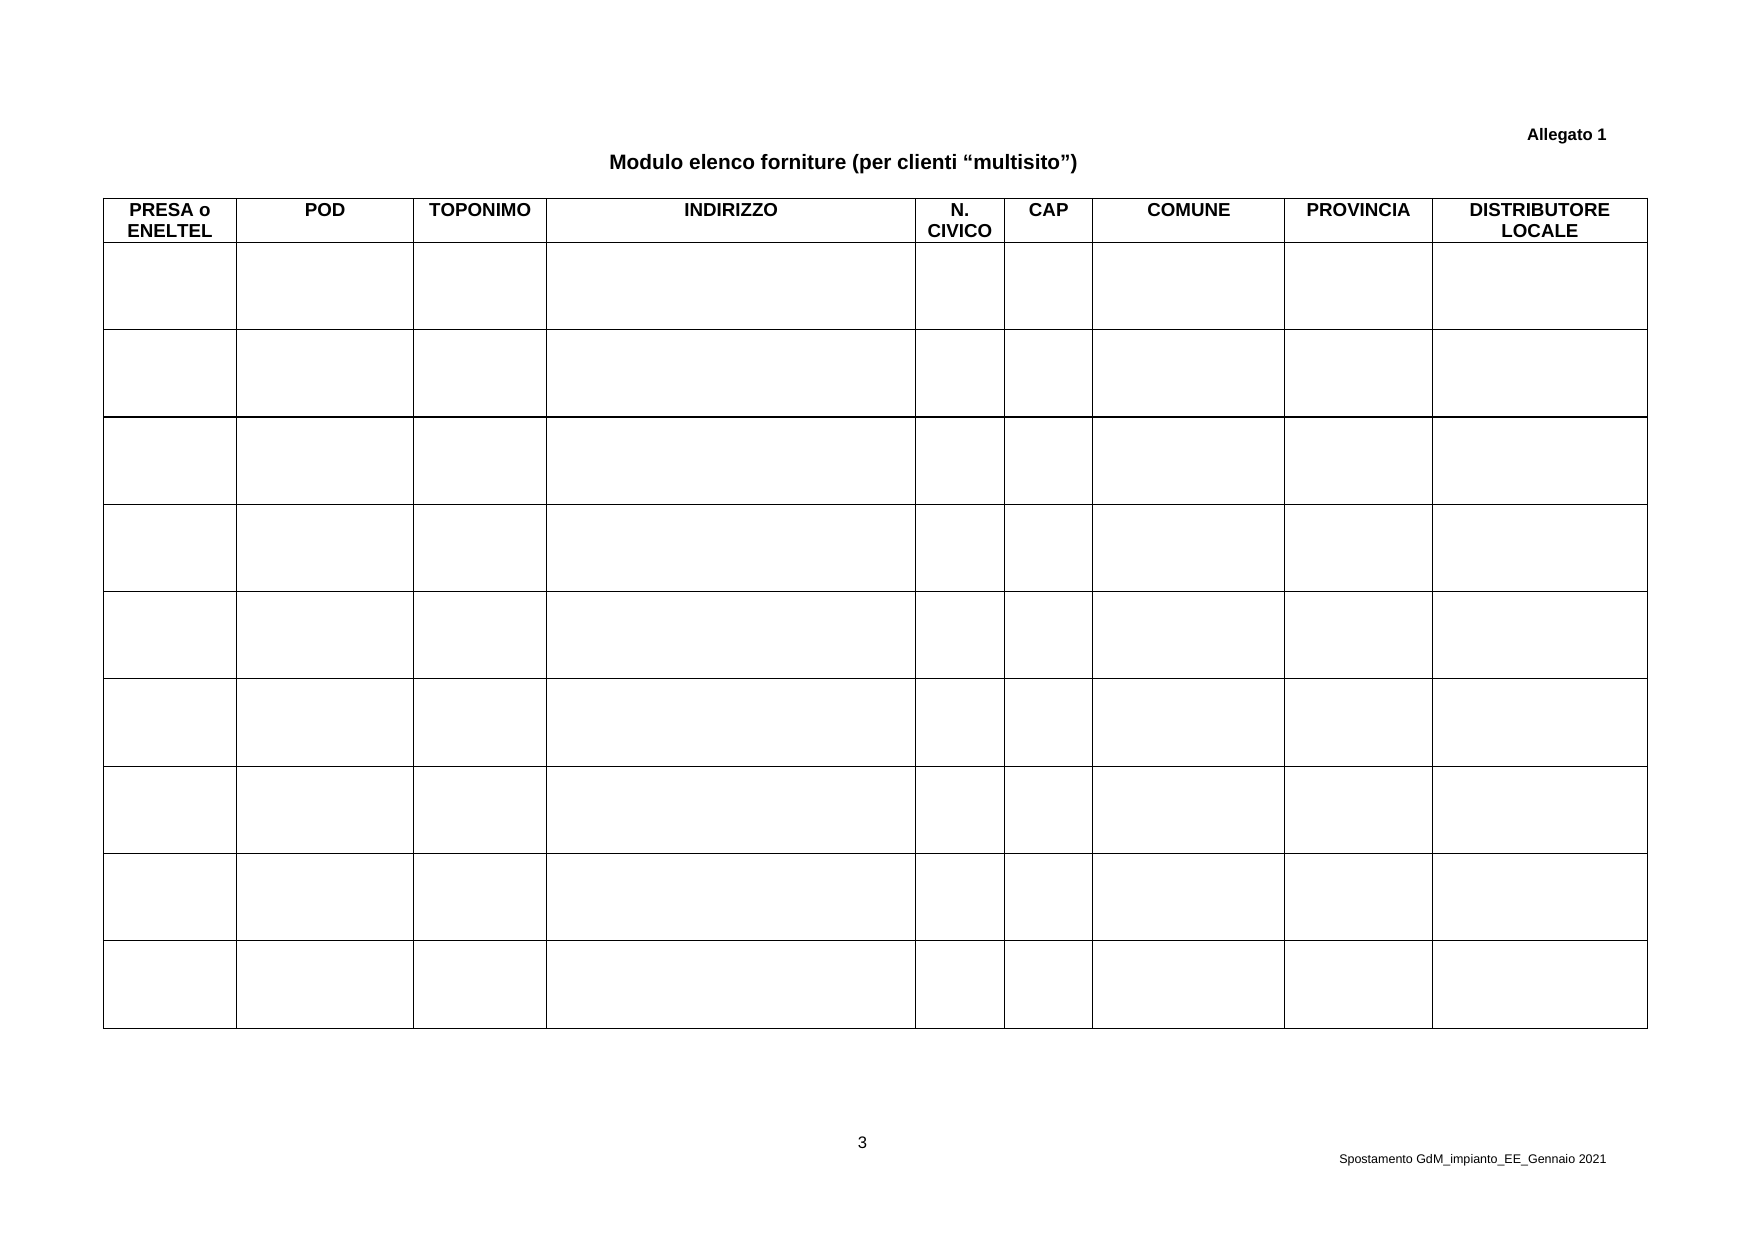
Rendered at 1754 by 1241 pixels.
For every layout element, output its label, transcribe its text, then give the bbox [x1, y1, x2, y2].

table_cell [1285, 592, 1432, 678]
table_cell [237, 418, 413, 504]
table_cell [1093, 330, 1284, 416]
table_cell [547, 505, 915, 591]
table_cell [414, 418, 546, 504]
table_cell [1433, 941, 1647, 1027]
table_cell [1005, 941, 1092, 1027]
table_cell [104, 330, 236, 416]
table_header N. CIVICO [916, 199, 1004, 242]
table_cell [916, 854, 1004, 940]
table_cell [414, 941, 546, 1027]
text Modulo elenco forniture (per clienti “multisito”) [81, 150, 1606, 174]
table_cell [547, 854, 915, 940]
table_cell [1093, 767, 1284, 853]
table_cell [1285, 243, 1432, 329]
table_cell [1285, 941, 1432, 1027]
table_cell [1005, 592, 1092, 678]
table_cell [1285, 330, 1432, 416]
table_cell [1285, 679, 1432, 766]
table_cell [1433, 592, 1647, 678]
table_cell [1285, 505, 1432, 591]
table_cell [547, 767, 915, 853]
table_header COMUNE [1093, 199, 1284, 242]
table_cell [104, 243, 236, 329]
table_cell [1005, 330, 1092, 416]
table_cell [1005, 767, 1092, 853]
table_header DISTRIBUTORE LOCALE [1433, 199, 1647, 242]
table_cell [547, 592, 915, 678]
subtitle Allegato 1 [118, 124, 1606, 143]
table_cell [1093, 418, 1284, 504]
table_cell [916, 679, 1004, 766]
table_cell [414, 243, 546, 329]
table_cell [916, 505, 1004, 591]
table_cell [414, 767, 546, 853]
table_cell [1005, 854, 1092, 940]
table_cell [547, 243, 915, 329]
table_cell [237, 592, 413, 678]
table_cell [1093, 592, 1284, 678]
table_cell [547, 418, 915, 504]
table_cell [1093, 679, 1284, 766]
table_cell [104, 679, 236, 766]
table_cell [1005, 505, 1092, 591]
table_cell [237, 330, 413, 416]
table_cell [104, 854, 236, 940]
table_cell [1285, 854, 1432, 940]
table_cell [1005, 679, 1092, 766]
table_cell [1285, 767, 1432, 853]
table_cell [237, 505, 413, 591]
table_cell [916, 941, 1004, 1027]
table_cell [1285, 418, 1432, 504]
table_cell [104, 941, 236, 1027]
table_cell [237, 854, 413, 940]
table_cell [414, 330, 546, 416]
table_cell [1433, 854, 1647, 940]
table_header POD [237, 199, 413, 242]
table_cell [1433, 767, 1647, 853]
table_cell [104, 505, 236, 591]
table_cell [1433, 505, 1647, 591]
table_cell [916, 767, 1004, 853]
table_cell [414, 854, 546, 940]
table_cell [916, 418, 1004, 504]
table_cell [104, 418, 236, 504]
table_header PRESA o ENELTEL [104, 199, 236, 242]
table_header INDIRIZZO [547, 199, 915, 242]
table_cell [1093, 243, 1284, 329]
table_cell [414, 505, 546, 591]
table_cell [1093, 854, 1284, 940]
table_cell [104, 592, 236, 678]
table_cell [104, 767, 236, 853]
table_cell [916, 243, 1004, 329]
table_cell [237, 941, 413, 1027]
table_cell [916, 592, 1004, 678]
table_cell [414, 679, 546, 766]
table_cell [414, 592, 546, 678]
table_header PROVINCIA [1285, 199, 1432, 242]
table_cell [547, 330, 915, 416]
table_cell [1433, 330, 1647, 416]
table_cell [237, 767, 413, 853]
table_cell [1005, 418, 1092, 504]
table_cell [547, 679, 915, 766]
table_cell [1005, 243, 1092, 329]
table_cell [1433, 679, 1647, 766]
table_cell [1433, 243, 1647, 329]
table_cell [237, 679, 413, 766]
table_cell [1093, 941, 1284, 1027]
table_cell [1093, 505, 1284, 591]
table_cell [1433, 418, 1647, 504]
table_cell [547, 941, 915, 1027]
table_cell [237, 243, 413, 329]
table_header TOPONIMO [414, 199, 546, 242]
table_cell [916, 330, 1004, 416]
table_header CAP [1005, 199, 1092, 242]
